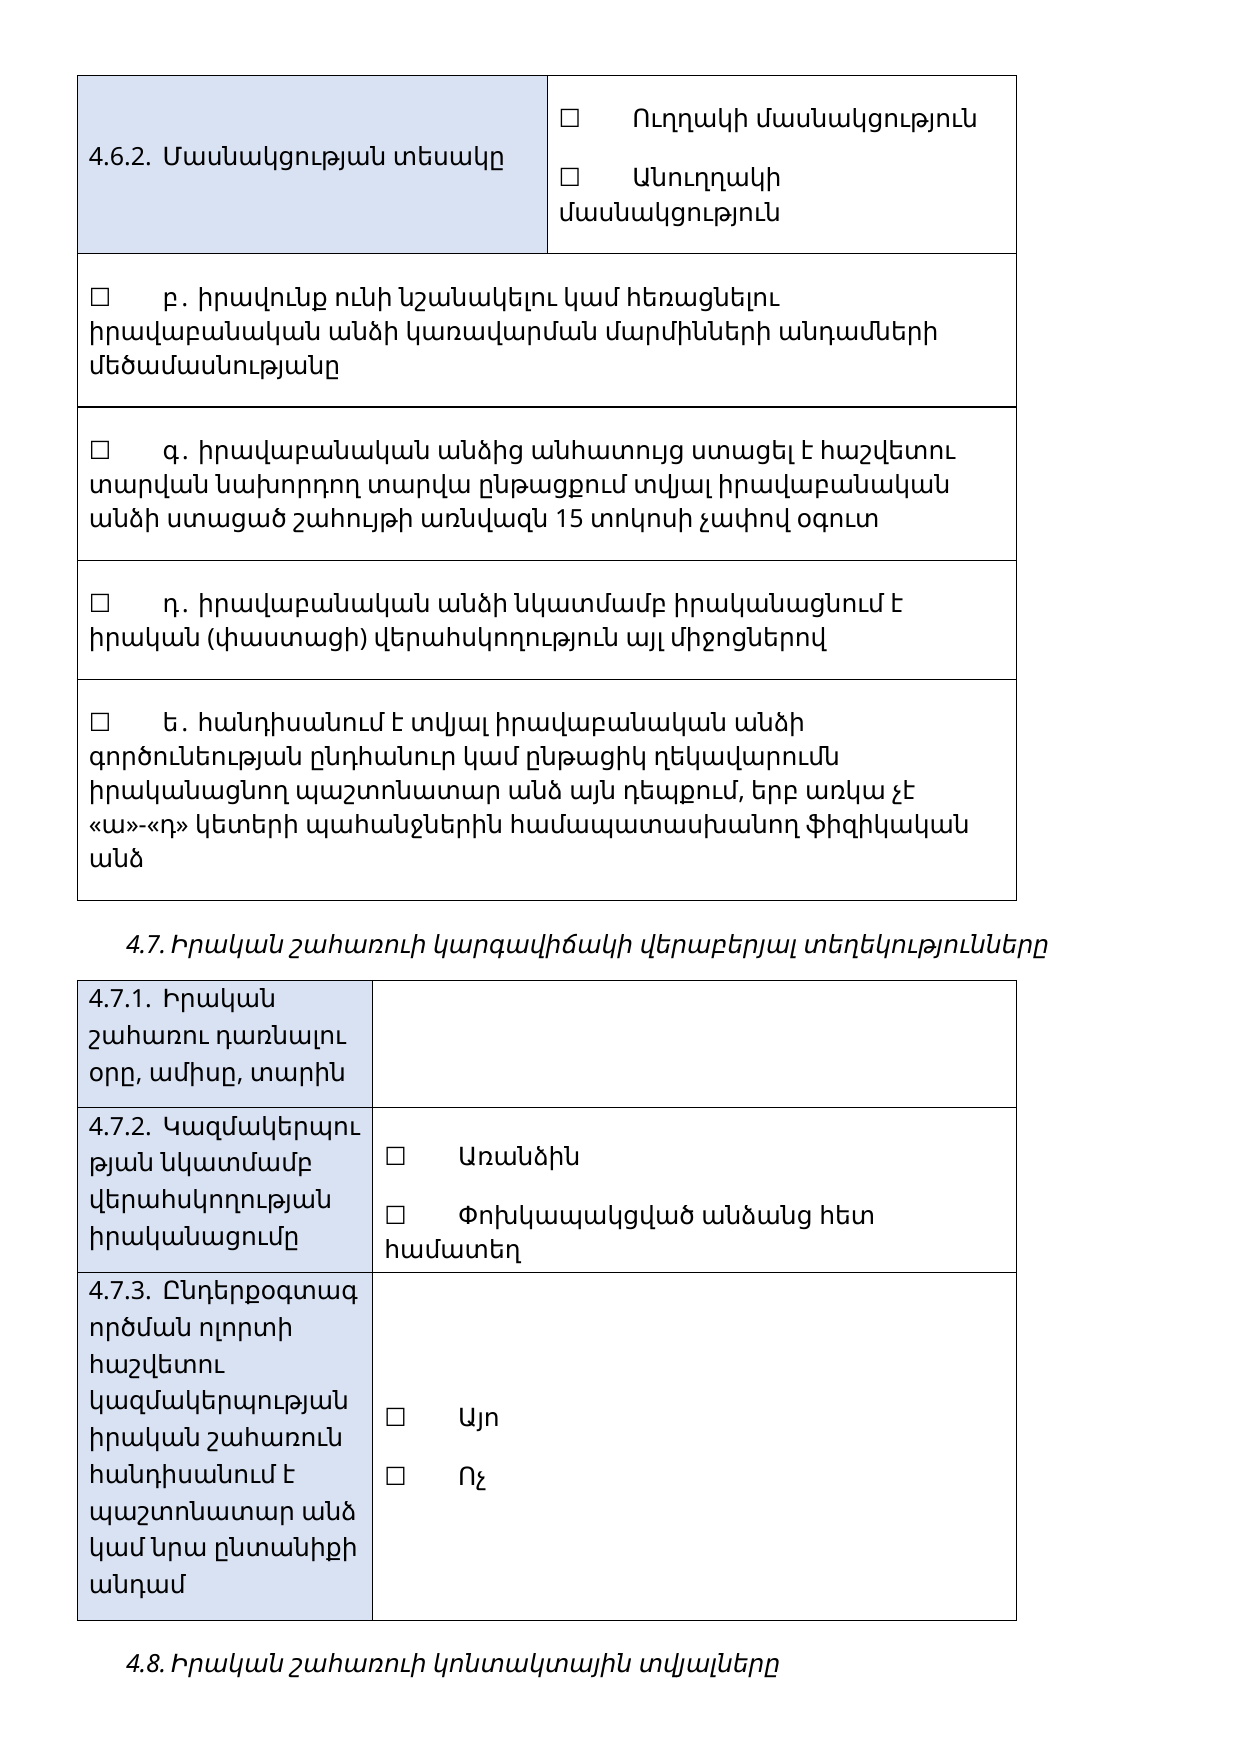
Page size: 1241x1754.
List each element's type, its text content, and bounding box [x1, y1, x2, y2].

table_cell ☐ գ․ իրավաբանական անձից անհատույց ստացել է հաշվետու տարվան նախորդող տարվա ընթացքում տվյալ իրավաբանական անձի ստացած շահույթի առնվազն 15 տոկոսի չափով օգուտ [78, 408, 1016, 560]
table_cell Կազմակերպության նկատմամբ վերահսկողության իրականացումը [78, 1108, 372, 1272]
table_cell ☐ Ուղղակի մասնակցություն ☐ Անուղղակի մասնակցություն [548, 76, 1016, 253]
table_header [373, 981, 1016, 1107]
table_cell Մասնակցության տեսակը [78, 76, 547, 253]
table_cell ☐ դ․ իրավաբանական անձի նկատմամբ իրականացնում է իրական (փաստացի) վերահսկողություն այլ միջոցներով [78, 561, 1016, 679]
table_cell ☐ Առանձին ☐ Փոխկապակցված անձանց հետ համատեղ [373, 1108, 1016, 1272]
table_cell Ընդերքօգտագործման ոլորտի հաշվետու կազմակերպության իրական շահառուն հանդիսանում է պաշտոնատար անձ կամ նրա ընտանիքի անդամ [78, 1273, 372, 1620]
table_cell ☐ բ․ իրավունք ունի նշանակելու կամ հեռացնելու իրավաբանական անձի կառավարման մարմինների անդամների մեծամասնությանը [78, 254, 1016, 406]
table_cell ☐ ե․ հանդիսանում է տվյալ իրավաբանական անձի գործունեության ընդհանուր կամ ընթացիկ ղեկավարումն իրականացնող պաշտոնատար անձ այն դեպքում, երբ առկա չէ «ա»-«դ» կետերի պահանջներին համապատասխանող ֆիզիկական անձ [78, 680, 1016, 900]
list Իրական շահառուի կարգավիճակի վերաբերյալ տեղեկությունները [126, 926, 1171, 960]
list Իրական շահառուի կոնտակտային տվյալները [126, 1646, 1171, 1680]
table_header Իրական շահառու դառնալու օրը, ամիսը, տարին [78, 981, 372, 1107]
table_cell ☐ Այո ☐ Ոչ [373, 1273, 1016, 1620]
